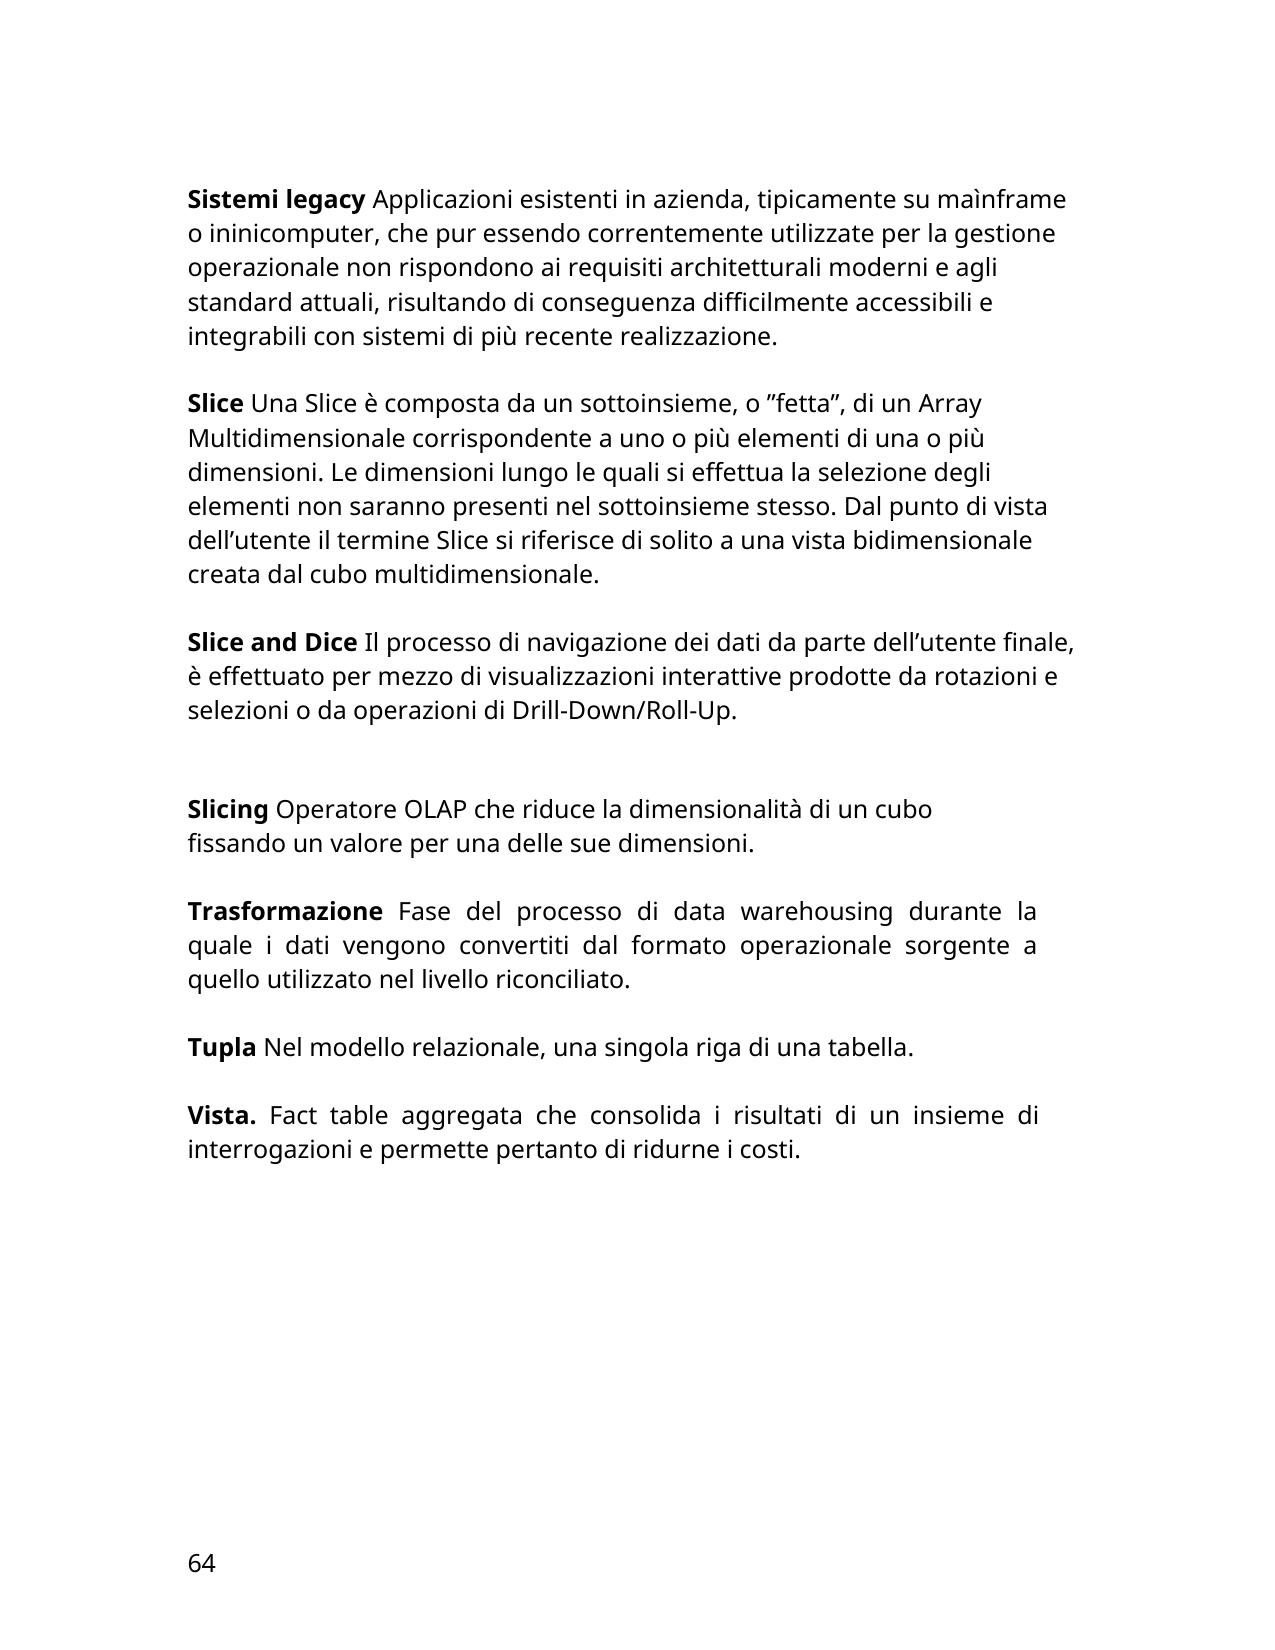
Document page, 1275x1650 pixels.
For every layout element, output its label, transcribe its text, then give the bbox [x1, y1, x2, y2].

text Vista. Fact table aggregata che consolida i risultati di un insieme di interrogazioni e permette pertanto di ridurne i costi. [187, 1098, 1040, 1166]
text Tupla Nel modello relazionale, una singola riga di una tabella. [187, 1030, 1275, 1064]
text Sistemi legacy Applicazioni esistenti in azienda, tipicamente su maìnframe o ininicomputer, che pur essendo correntemente utilizzate per la gestione operazionale non rispondono ai requisiti architetturali moderni e agli standard attuali, risultando di conseguenza difficilmente accessibili e integrabili con sistemi di più recente realizzazione. [187, 182, 1084, 352]
text Trasformazione Fase del processo di data warehousing durante la quale i dati vengono convertiti dal formato operazionale sorgente a quello utilizzato nel livello riconciliato. [187, 894, 1038, 996]
text Slicing Operatore OLAP che riduce la dimensionalità di un cubo fissando un valore per una delle sue dimensioni. [187, 792, 992, 860]
text Slice and Dice Il processo di navigazione dei dati da parte dell’utente finale, è effettuato per mezzo di visualizzazioni interattive prodotte da rotazioni e selezioni o da operazioni di Drill-Down/Roll-Up. [187, 624, 1088, 727]
text Slice Una Slice è composta da un sottoinsieme, o ”fetta”, di un Array Multidimensionale corrispondente a uno o più elementi di una o più dimensioni. Le dimensioni lungo le quali si effettua la selezione degli elementi non saranno presenti nel sottoinsieme stesso. Dal punto di vista dell’utente il termine Slice si riferisce di solito a una vista bidimensionale creata dal cubo multidimensionale. [187, 386, 1064, 591]
